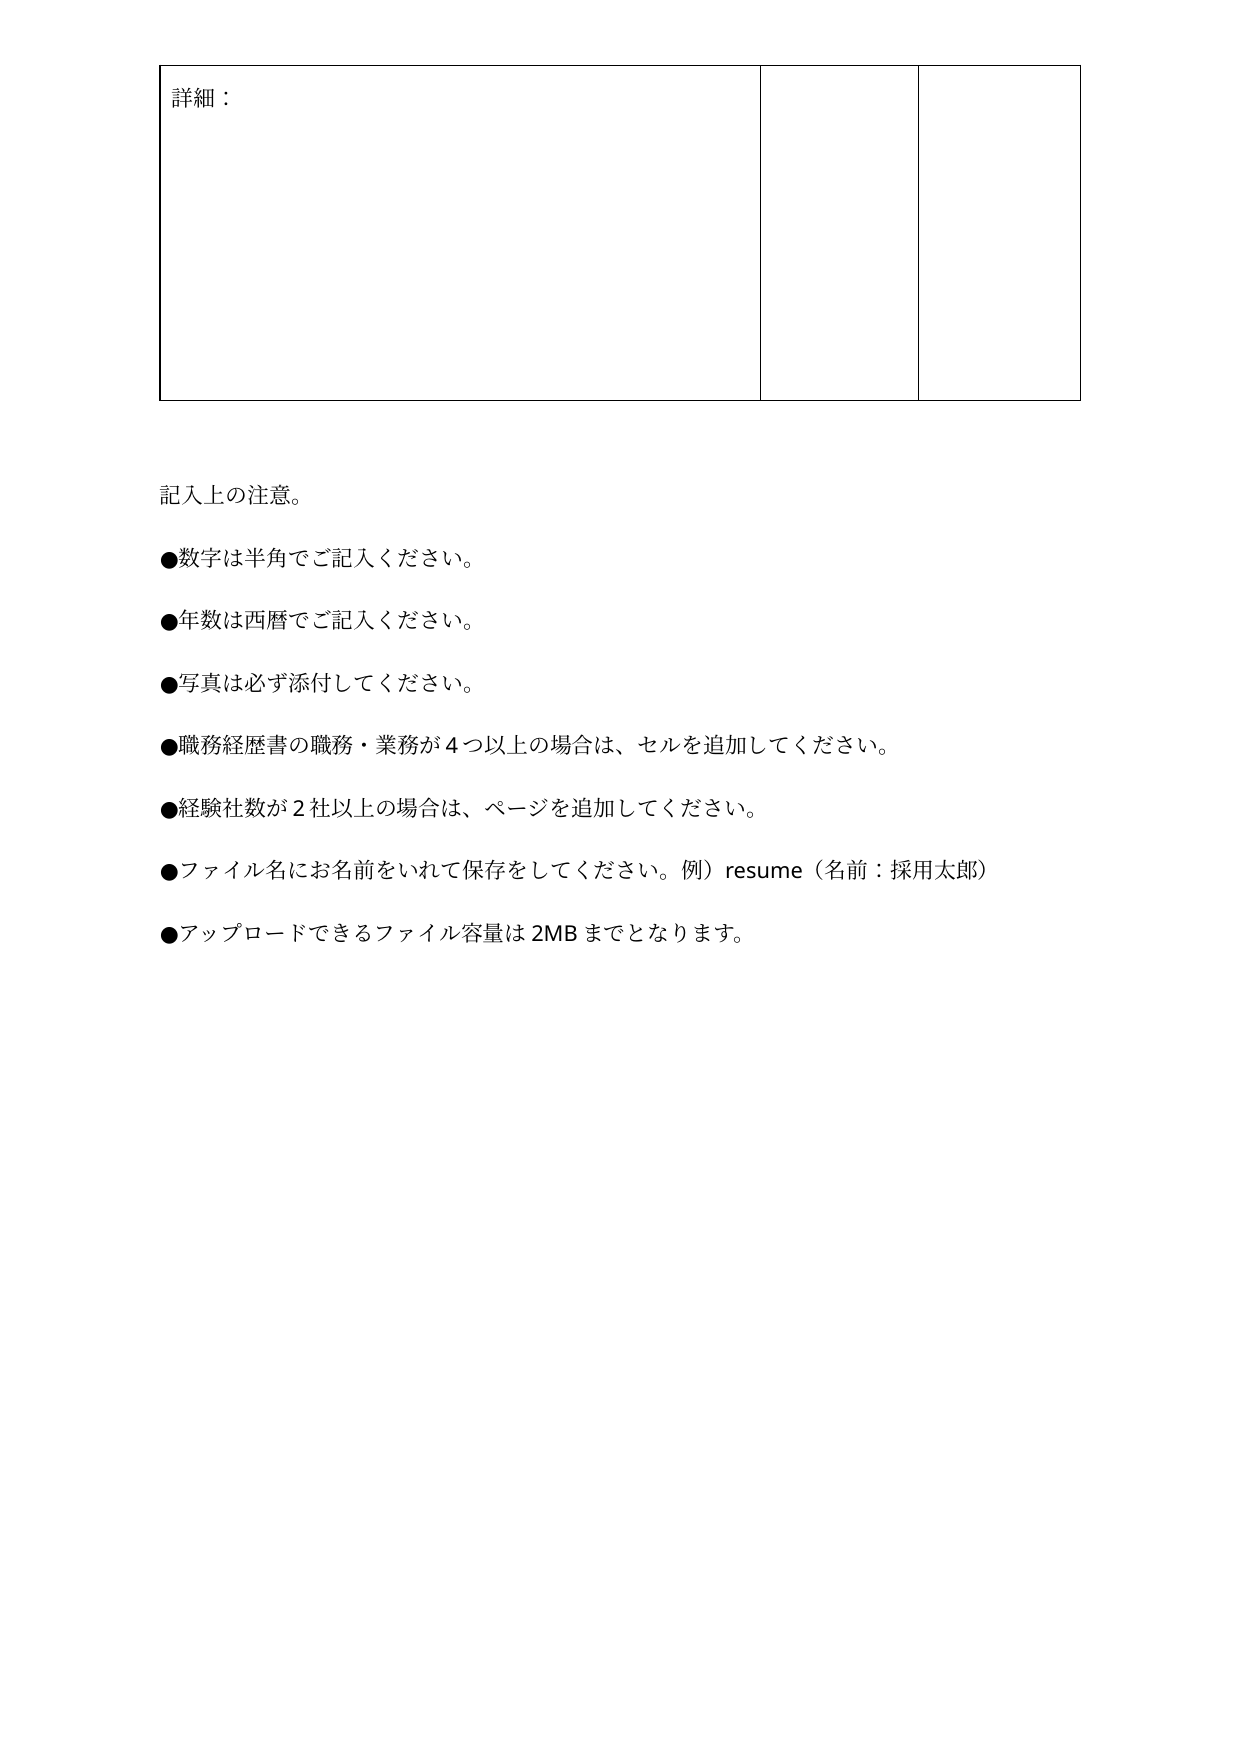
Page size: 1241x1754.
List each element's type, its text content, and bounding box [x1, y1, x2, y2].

text ●年数は西暦でご記入ください。 [159, 588, 1081, 651]
table_cell 詳細： [161, 66, 760, 399]
text 記入上の注意。 [159, 463, 1081, 526]
table_cell [919, 66, 1080, 399]
text ●アップロードできるファイル容量は2MBまでとなります。 [159, 901, 1081, 963]
text ●ファイル名にお名前をいれて保存をしてください。例）resume（名前：採用太郎） [159, 838, 1081, 901]
text ●経験社数が2社以上の場合は、ページを追加してください。 [159, 776, 1081, 838]
text ●写真は必ず添付してください。 [159, 651, 1081, 713]
table_cell [761, 66, 918, 399]
text ●職務経歴書の職務・業務が4つ以上の場合は、セルを追加してください。 [159, 713, 1081, 776]
text ●数字は半角でご記入ください。 [159, 526, 1081, 588]
